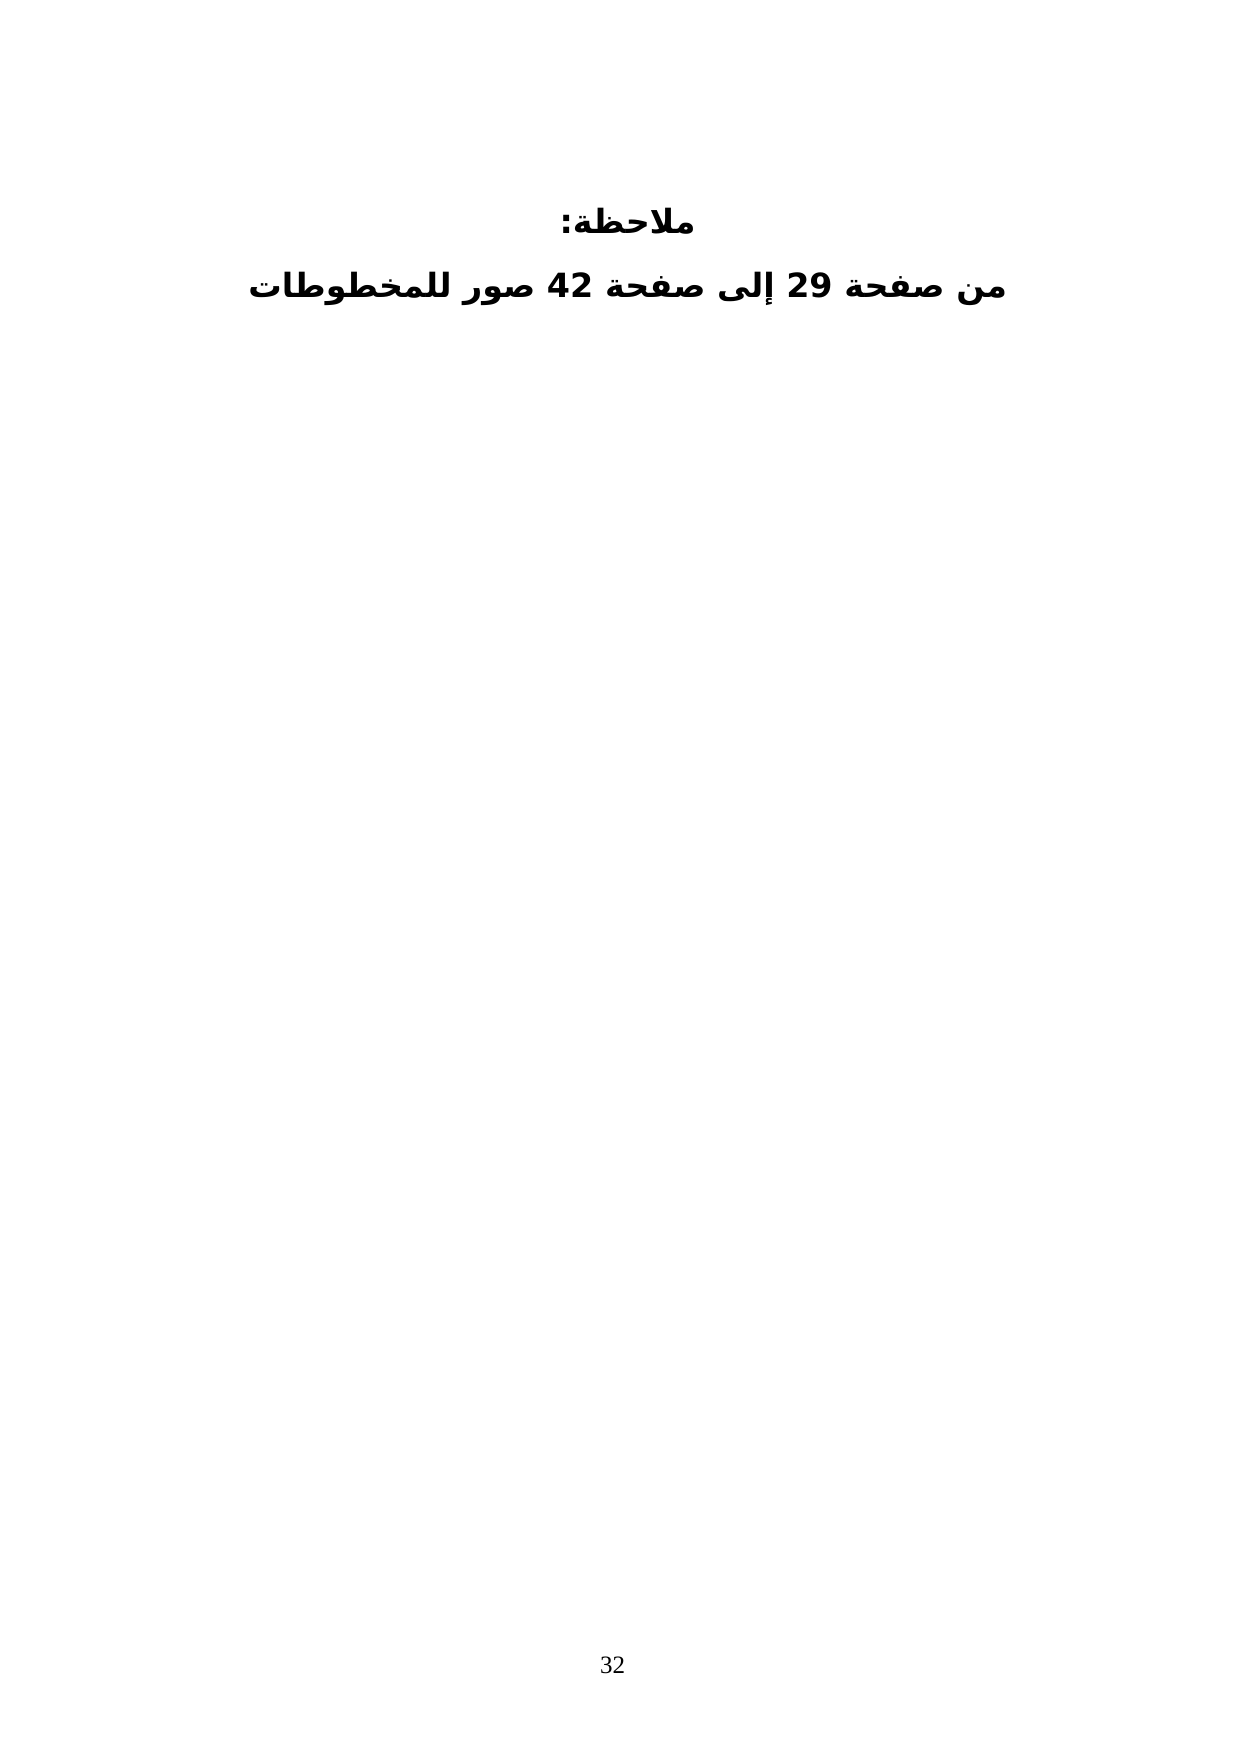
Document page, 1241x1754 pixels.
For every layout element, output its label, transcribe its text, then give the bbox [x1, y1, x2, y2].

text ملاحظة: [222, 202, 1033, 241]
text من صفحة 29 إلى صفحة 42 صور للمخطوطات [222, 266, 1033, 305]
